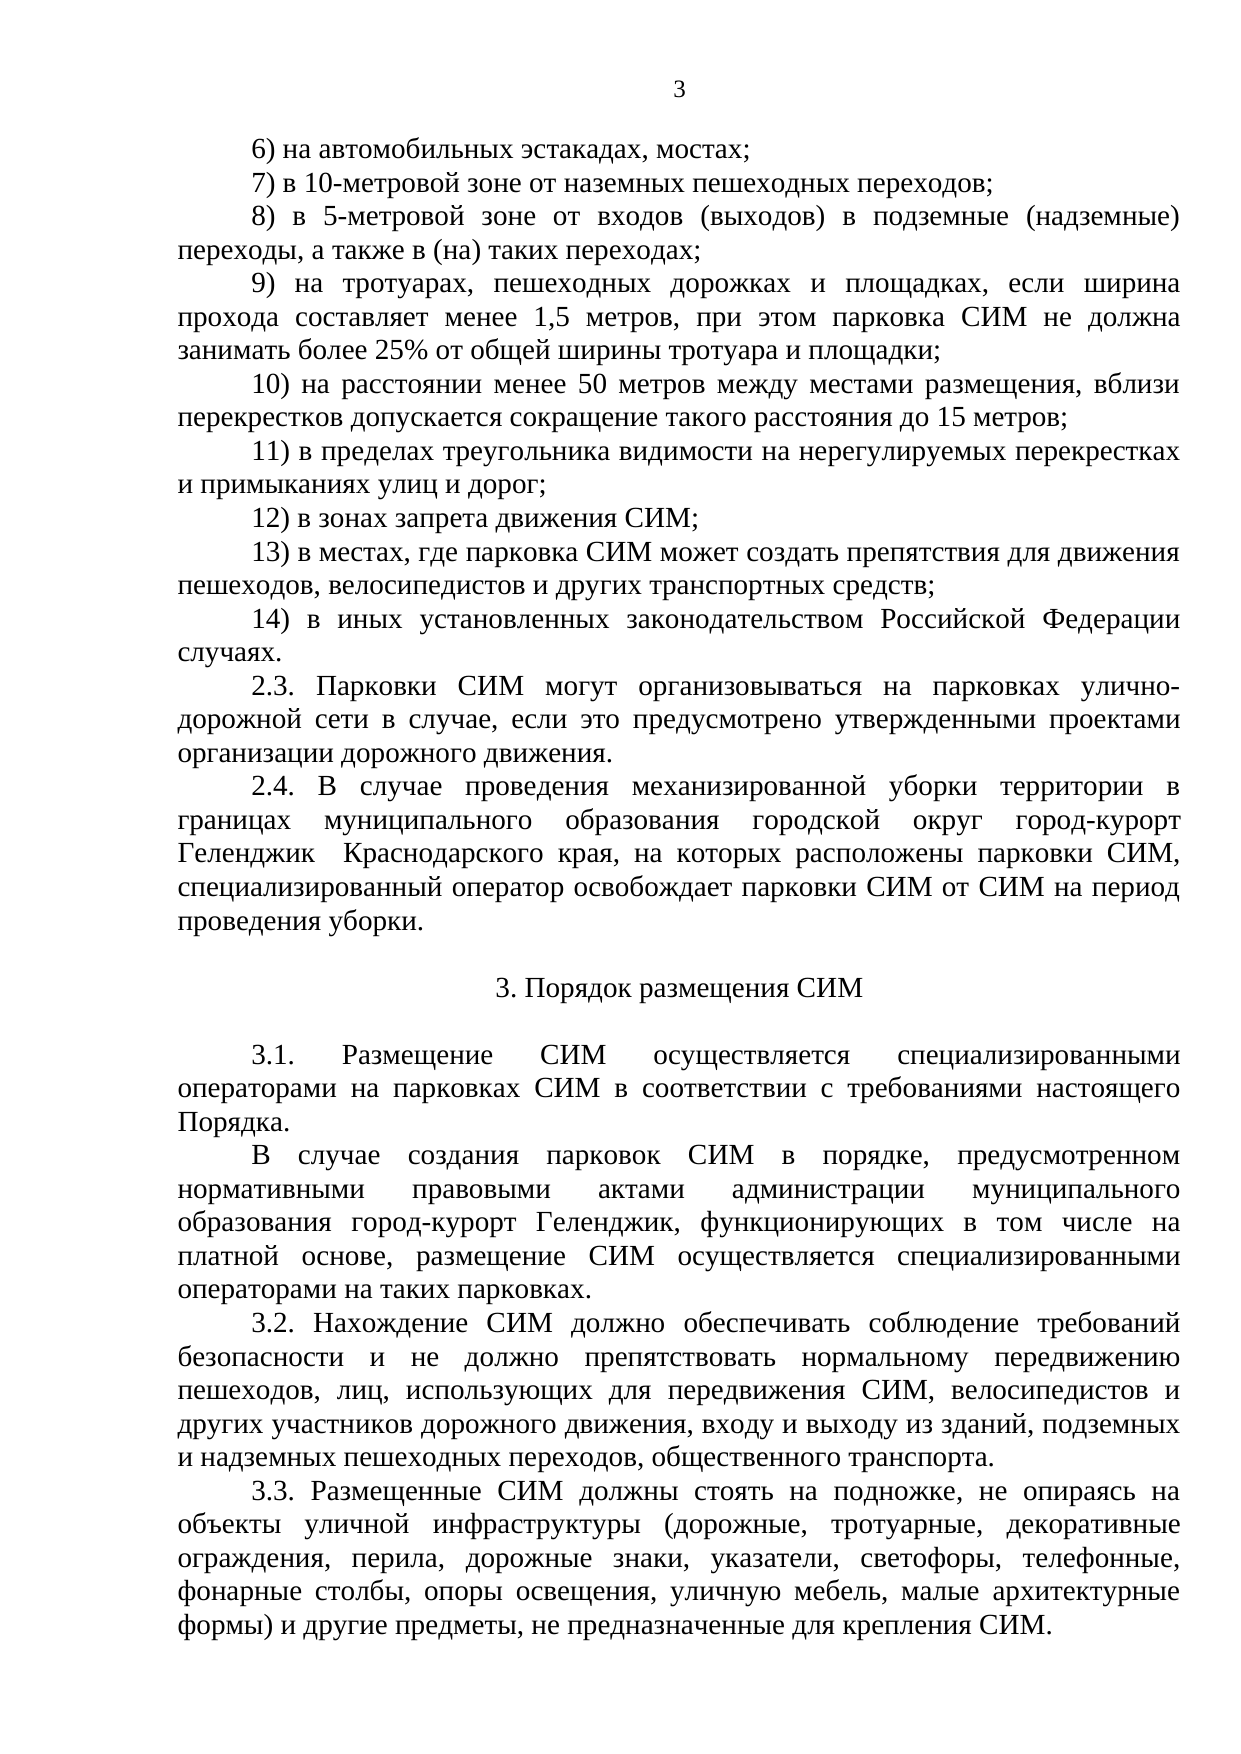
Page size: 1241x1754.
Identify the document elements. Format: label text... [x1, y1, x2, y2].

text 10) на расстоянии менее 50 метров между местами размещения, вблизи перекрестков допускается сокращение такого расстояния до 15 метров; [177, 366, 1181, 433]
text В случае создания парковок СИМ в порядке, предусмотренном нормативными правовыми актами администрации муниципального образования город-курорт Геленджик, функционирующих в том числе на платной основе, размещение СИМ осуществляется специализированными операторами на таких парковках. [177, 1137, 1181, 1305]
text 3. Порядок размещения СИМ [177, 970, 1181, 1003]
text 2.3. Парковки СИМ могут организовываться на парковках улично-дорожной сети в случае, если это предусмотрено утвержденными проектами организации дорожного движения. [177, 668, 1181, 768]
text 6) на автомобильных эстакадах, мостах; [177, 131, 1181, 165]
text 7) в 10-метровой зоне от наземных пешеходных переходов; [177, 165, 1181, 198]
text 8) в 5-метровой зоне от входов (выходов) в подземные (надземные) переходы, а также в (на) таких переходах; [177, 198, 1181, 265]
text 11) в пределах треугольника видимости на нерегулируемых перекрестках и примыканиях улиц и дорог; [177, 433, 1181, 500]
text 9) на тротуарах, пешеходных дорожках и площадках, если ширина прохода составляет менее 1,5 метров, при этом парковка СИМ не должна занимать более 25% от общей ширины тротуара и площадки; [177, 265, 1181, 366]
text 2.4. В случае проведения механизированной уборки территории в границах муниципального образования городской округ город-курорт Геленджик Краснодарского края, на которых расположены парковки СИМ, специализированный оператор освобождает парковки СИМ от СИМ на период проведения уборки. [177, 768, 1181, 936]
text 13) в местах, где парковка СИМ может создать препятствия для движения пешеходов, велосипедистов и других транспортных средств; [177, 534, 1181, 601]
text 14) в иных установленных законодательством Российской Федерации случаях. [177, 601, 1181, 668]
text 12) в зонах запрета движения СИМ; [177, 500, 1181, 534]
text 3.3. Размещенные СИМ должны стоять на подножке, не опираясь на объекты уличной инфраструктуры (дорожные, тротуарные, декоративные ограждения, перила, дорожные знаки, указатели, светофоры, телефонные, фонарные столбы, опоры освещения, уличную мебель, малые архитектурные формы) и другие предметы, не предназначенные для крепления СИМ. [177, 1473, 1181, 1641]
text 3.1. Размещение СИМ осуществляется специализированными операторами на парковках СИМ в соответствии с требованиями настоящего Порядка. [177, 1037, 1181, 1137]
text 3.2. Нахождение СИМ должно обеспечивать соблюдение требований безопасности и не должно препятствовать нормальному передвижению пешеходов, лиц, использующих для передвижения СИМ, велосипедистов и других участников дорожного движения, входу и выходу из зданий, подземных и надземных пешеходных переходов, общественного транспорта. [177, 1305, 1181, 1473]
